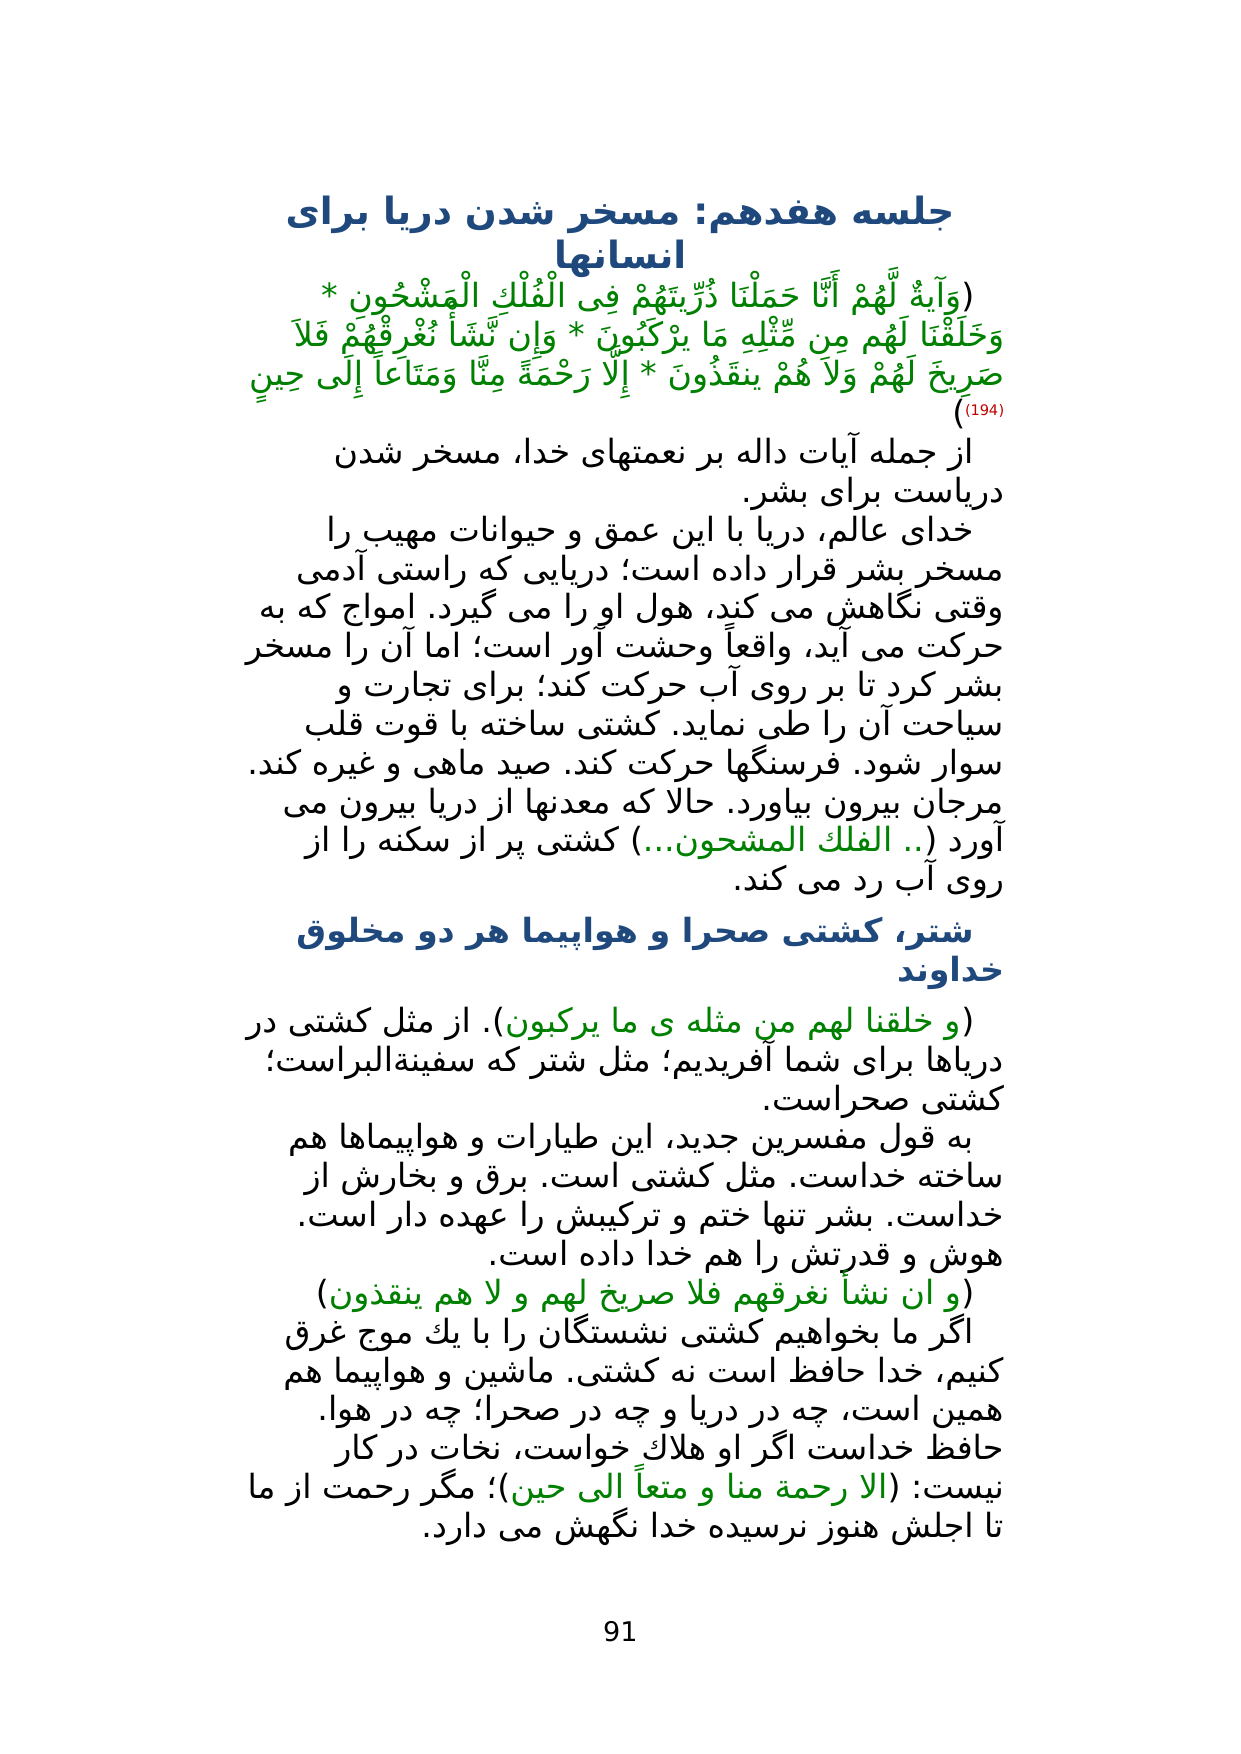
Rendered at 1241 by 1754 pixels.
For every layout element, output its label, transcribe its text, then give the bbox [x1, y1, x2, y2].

text (و ان نشأ نغرقهم فلا صریخ لهم و لا هم ینقذون) [236, 1273, 1004, 1312]
text اگر ما بخواهیم كشتى نشستگان را با یك موج غرق كنیم، خدا حافظ است نه كشتى. ماشین و هواپیما هم همین است، چه در دریا و چه در صحرا؛ چه در هوا. حافظ خداست اگر او هلاك خواست، نخات در كار نیست: (الا رحمة منا و متعاً الى حین)؛ مگر رحمت از ما تا اجلش هنوز نرسیده خدا نگهش مى دارد. [236, 1312, 1004, 1545]
text از جمله آیات داله بر نعمتهاى خدا، مسخر شدن دریاست براى بشر. [236, 432, 1004, 510]
text به قول مفسرین جدید، این طیارات و هواپیماها هم ساخته خداست. مثل كشتى است. برق و بخارش از خداست. بشر تنها ختم و تركیبش را عهده دار است. هوش و قدرتش را هم خدا داده است. [236, 1118, 1004, 1273]
text (وَآیةٌ لَّهُمْ أَنَّا حَمَلْنَا ذُرِّیتَهُمْ فِی الْفُلْكِ الْمَشْحُونِ * وَخَلَقْنَا لَهُم مِن مِّثْلِهِ مَا یرْكَبُونَ * وَإِن نَّشَأْ نُغْرِقْهُمْ فَلاَ صَرِیخَ لَهُمْ وَلاَ هُمْ ینقَذُونَ * إِلَّا رَحْمَةً مِنَّا وَمَتَاعاً إِلَى حِینٍ (194)) [236, 277, 1004, 432]
subtitle جلسه هفدهم: مسخر شدن دریا براى انسانها [236, 190, 1004, 277]
text خداى عالم، دریا با این عمق و حیوانات مهیب را مسخر بشر قرار داده است؛ دریایى كه راستى آدمى وقتى نگاهش مى كند، هول او را مى گیرد. امواج كه به حركت مى آید، واقعاً وحشت آور است؛ اما آن را مسخر بشر كرد تا بر روى آب حركت كند؛ براى تجارت و سیاحت آن را طى نماید. كشتى ساخته با قوت قلب سوار شود. فرسنگها حركت كند. صید ماهى و غیره كند. مرجان بیرون بیاورد. حالا كه معدنها از دریا بیرون مى آورد (.. الفلك المشحون...) كشتى پر از سكنه را از روى آب رد مى كند. [236, 510, 1004, 899]
text (و خلقنا لهم من مثله ى ما یركبون). از مثل كشتى در دریاها براى شما آفریدیم؛ مثل شتر كه سفینةالبراست؛ كشتى صحراست. [236, 1001, 1004, 1118]
subtitle شتر، كشتى صحرا و هواپیما هر دو مخلوق خداوند [236, 911, 1004, 989]
